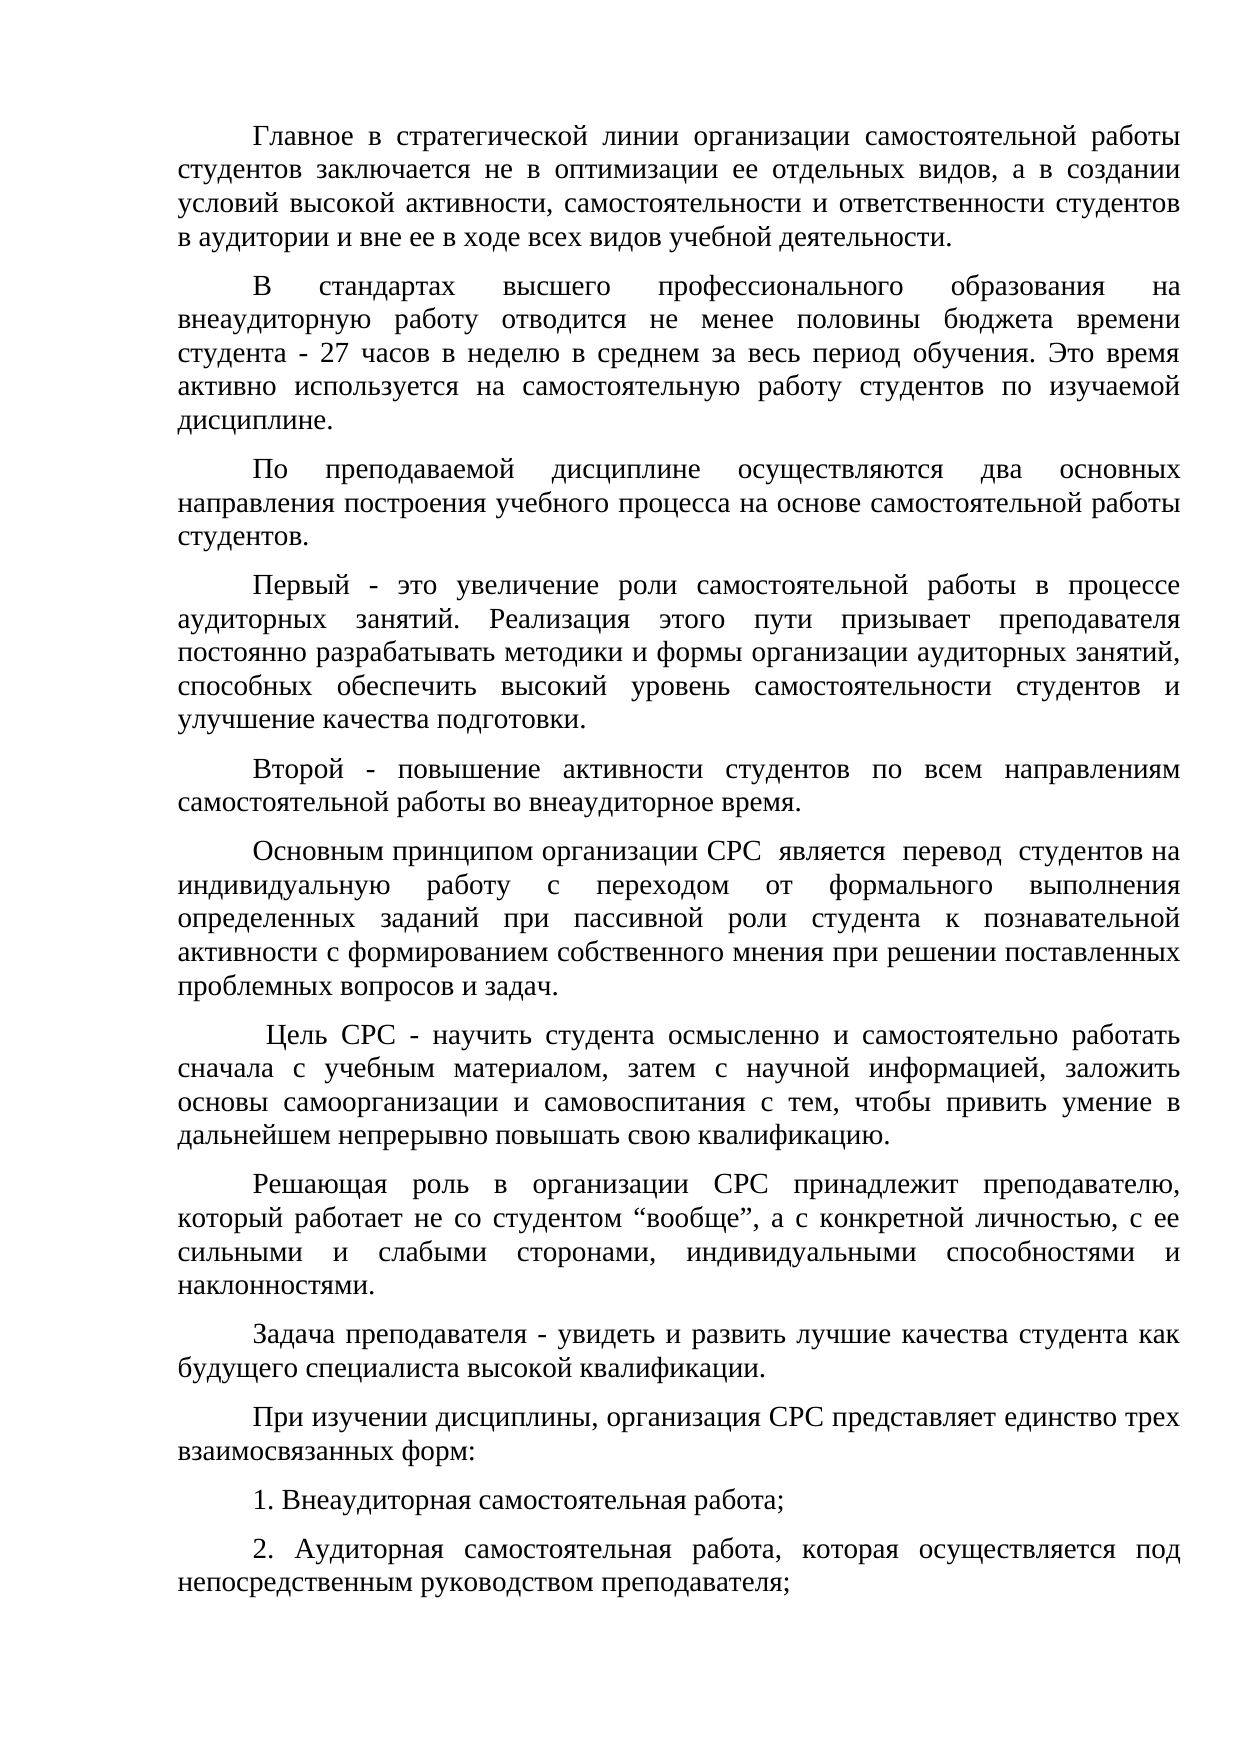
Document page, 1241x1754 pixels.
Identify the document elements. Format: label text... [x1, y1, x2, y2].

text В стандартах высшего профессионального образования на внеаудиторную работу отводится не менее половины бюджета времени студента - 27 часов в неделю в среднем за весь период обучения. Это время активно используется на самостоятельную работу студентов по изучаемой дисциплине. [177, 268, 1181, 436]
text 1. Внеаудиторная самостоятельная работа; [177, 1482, 1181, 1515]
text Задача преподавателя - увидеть и развить лучшие качества студента как будущего специалиста высокой квалификации. [177, 1316, 1181, 1383]
text Решающая роль в организации СРС принадлежит преподавателю, который работает не со студентом “вообще”, а с конкретной личностью, с ее сильными и слабыми сторонами, индивидуальными способностями и наклонностями. [177, 1167, 1181, 1301]
text При изучении дисциплины, организация СРС представляет единство трех взаимосвязанных форм: [177, 1399, 1181, 1466]
text Первый - это увеличение роли самостоятельной работы в процессе аудиторных занятий. Реализация этого пути призывает преподавателя постоянно разрабатывать методики и формы организации аудиторных занятий, способных обеспечить высокий уровень самостоятельности студентов и улучшение качества подготовки. [177, 567, 1181, 735]
text Главное в стратегической линии организации самостоятельной работы студентов заключается не в оптимизации ее отдельных видов, а в создании условий высокой активности, самостоятельности и ответственности студентов в аудитории и вне ее в ходе всех видов учебной деятельности. [177, 118, 1181, 252]
text По преподаваемой дисциплине осуществляются два основных направления построения учебного процесса на основе самостоятельной работы студентов. [177, 451, 1181, 552]
text Цель СРС - научить студента осмысленно и самостоятельно работать сначала с учебным материалом, затем с научной информацией, заложить основы самоорганизации и самовоспитания с тем, чтобы привить умение в дальнейшем непрерывно повышать свою квалификацию. [177, 1017, 1181, 1151]
text 2. Аудиторная самостоятельная работа, которая осуществляется под непосредственным руководством преподавателя; [177, 1531, 1181, 1598]
text Второй - повышение активности студентов по всем направлениям самостоятельной работы во внеаудиторное время. [177, 751, 1181, 818]
text Основным принципом организации СРС является перевод студентов на индивидуальную работу с переходом от формального выполнения определенных заданий при пассивной роли студента к познавательной активности с формированием собственного мнения при решении поставленных проблемных вопросов и задач. [177, 833, 1181, 1001]
